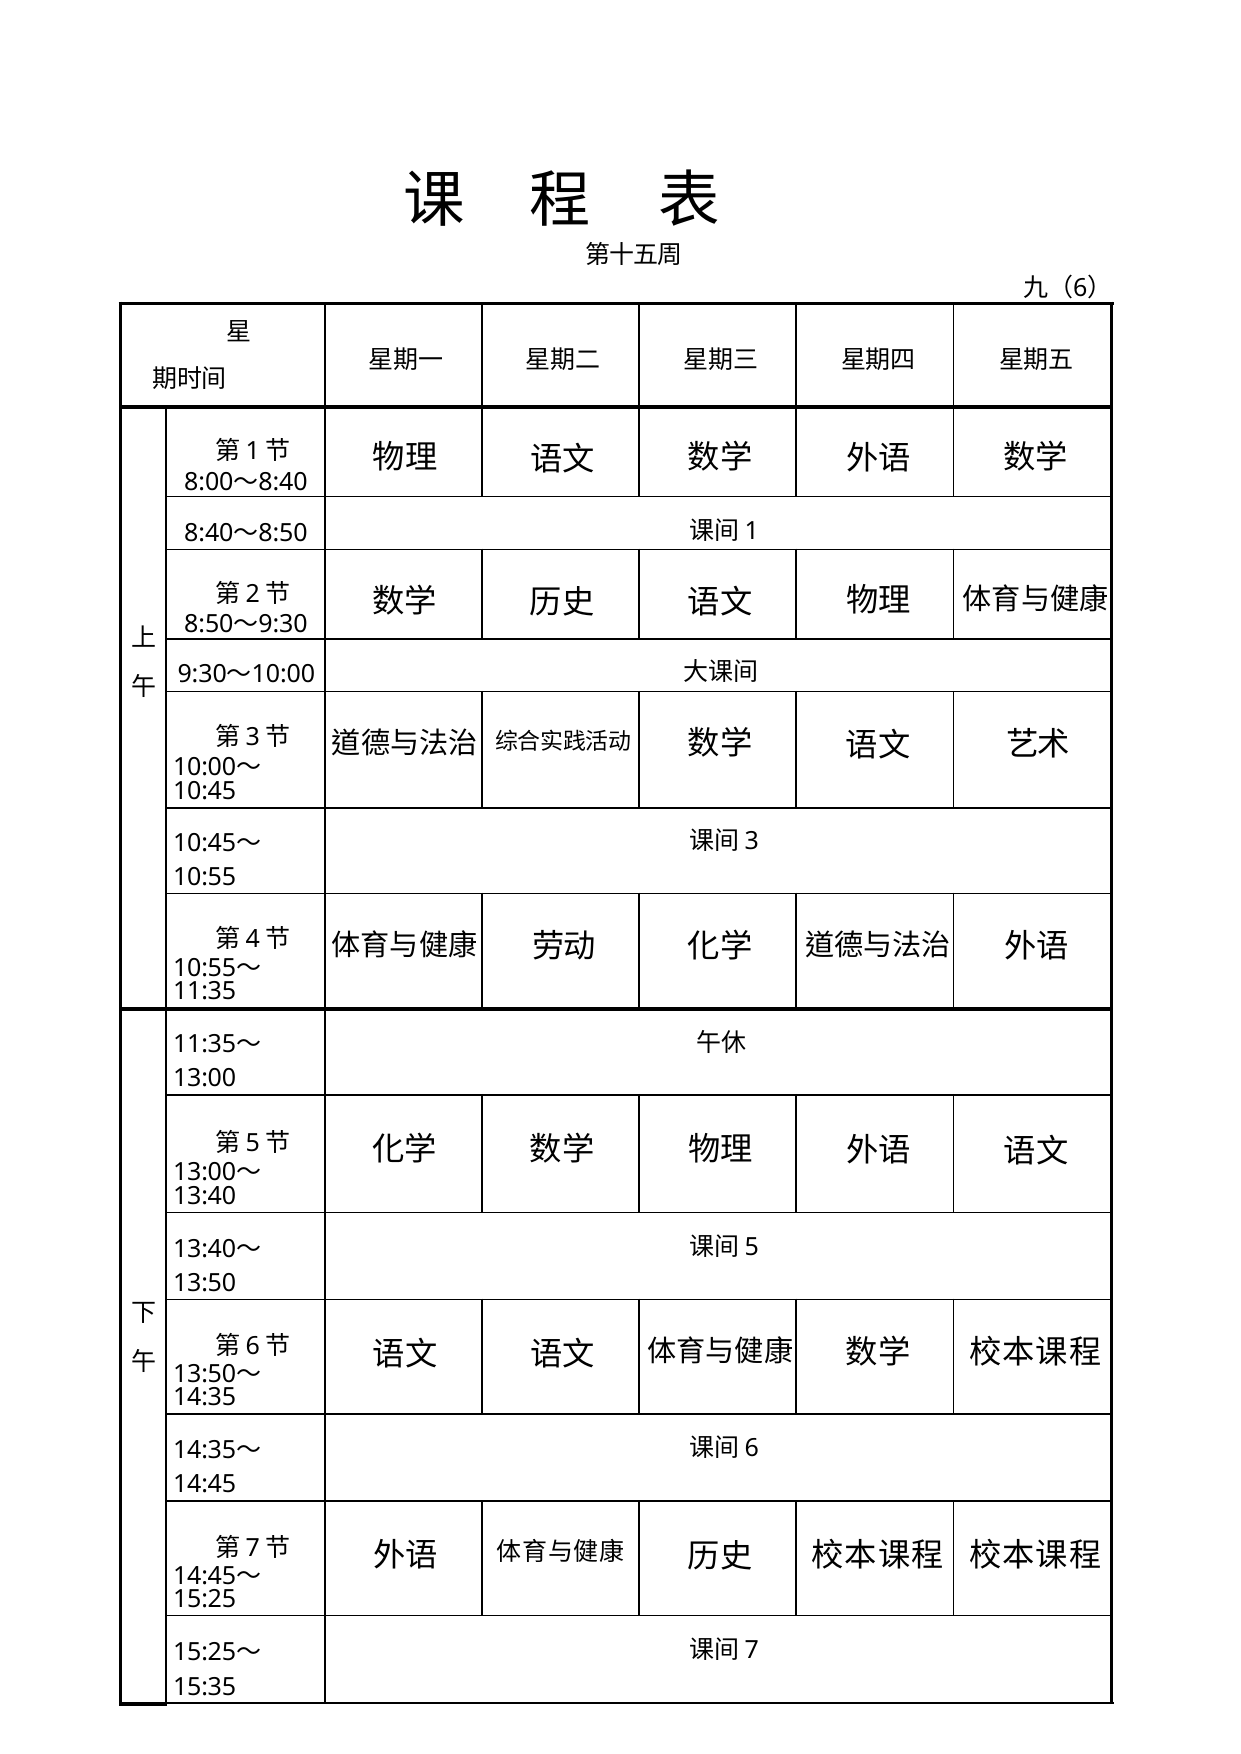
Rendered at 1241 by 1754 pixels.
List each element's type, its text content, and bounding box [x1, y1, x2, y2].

table_cell 数学 [797, 1300, 953, 1413]
table_cell 11:35～13:00 [167, 1011, 324, 1094]
table_cell 第1节 8:00～8:40 [167, 409, 324, 496]
table_cell 劳动 [483, 894, 638, 1007]
text 九（6） [120, 275, 1112, 302]
table_cell 课间5 [326, 1213, 1110, 1298]
table_cell 语文 [640, 550, 795, 638]
table_cell 课间3 [326, 809, 1110, 893]
table_cell 10:45～10:55 [167, 809, 324, 893]
table_cell 大课间 [326, 640, 1110, 691]
table_header 星期五 [954, 305, 1110, 405]
table_header 星期四 [797, 305, 953, 405]
table_header 星期时间 [122, 305, 324, 405]
table_cell 语文 [483, 1300, 638, 1413]
table_cell 8:40～8:50 [167, 497, 324, 548]
table_cell 外语 [326, 1502, 481, 1614]
table_cell 13:40～13:50 [167, 1213, 324, 1298]
table_cell 外语 [797, 1096, 953, 1212]
table_cell 道德与法治 [797, 894, 953, 1007]
table_cell 语文 [326, 1300, 481, 1413]
table_cell 课间6 [326, 1415, 1110, 1500]
table_cell 艺术 [954, 692, 1110, 807]
table_cell 校本课程 [954, 1502, 1110, 1614]
table_cell 外语 [954, 894, 1110, 1007]
table_header 星期二 [483, 305, 638, 405]
table_cell 综合实践活动 [483, 692, 638, 807]
table_cell 体育与健康 [326, 894, 481, 1007]
table_cell 数学 [954, 409, 1110, 496]
table_cell 数学 [483, 1096, 638, 1212]
table_cell 课间1 [326, 497, 1110, 548]
table_cell 物理 [797, 550, 953, 638]
table_cell 语文 [797, 692, 953, 807]
table_cell 体育与健康 [483, 1502, 638, 1614]
table_cell 第3节 10:00～10:45 [167, 692, 324, 807]
table_cell 第7节 14:45～15:25 [167, 1502, 324, 1614]
table_cell 午休 [326, 1011, 1110, 1094]
text 第十五周 [585, 237, 1116, 271]
table_cell 数学 [326, 550, 481, 638]
table_cell 语文 [483, 409, 638, 496]
table_header 星期三 [640, 305, 795, 405]
table_cell 道德与法治 [326, 692, 481, 807]
table_cell 体育与健康 [954, 550, 1110, 638]
table_header 星期一 [326, 305, 481, 405]
table_cell 体育与健康 [640, 1300, 795, 1413]
table_cell 第2节 8:50～9:30 [167, 550, 324, 638]
table_cell 化学 [326, 1096, 481, 1212]
table_cell 外语 [797, 409, 953, 496]
table_cell 历史 [640, 1502, 795, 1614]
table_cell 数学 [640, 409, 795, 496]
table_cell 课间7 [326, 1616, 1110, 1702]
text 课 程 表 [403, 159, 1116, 237]
table_cell 14:35～14:45 [167, 1415, 324, 1500]
table_cell 语文 [954, 1096, 1110, 1212]
table_cell 第4节 10:55～11:35 [167, 894, 324, 1007]
table_cell 校本课程 [797, 1502, 953, 1614]
table_cell 第5节 13:00～13:40 [167, 1096, 324, 1212]
table_cell 校本课程 [954, 1300, 1110, 1413]
table_cell 物理 [640, 1096, 795, 1212]
table_cell 9:30～10:00 [167, 640, 324, 691]
table_cell 化学 [640, 894, 795, 1007]
table_cell 15:25～15:35 [167, 1616, 324, 1702]
table_cell 下 午 [122, 1011, 165, 1702]
table_cell 历史 [483, 550, 638, 638]
table_cell 第6节 13:50～14:35 [167, 1300, 324, 1413]
table_cell 物理 [326, 409, 481, 496]
table_cell 数学 [640, 692, 795, 807]
table_cell 上 午 [122, 409, 165, 1007]
